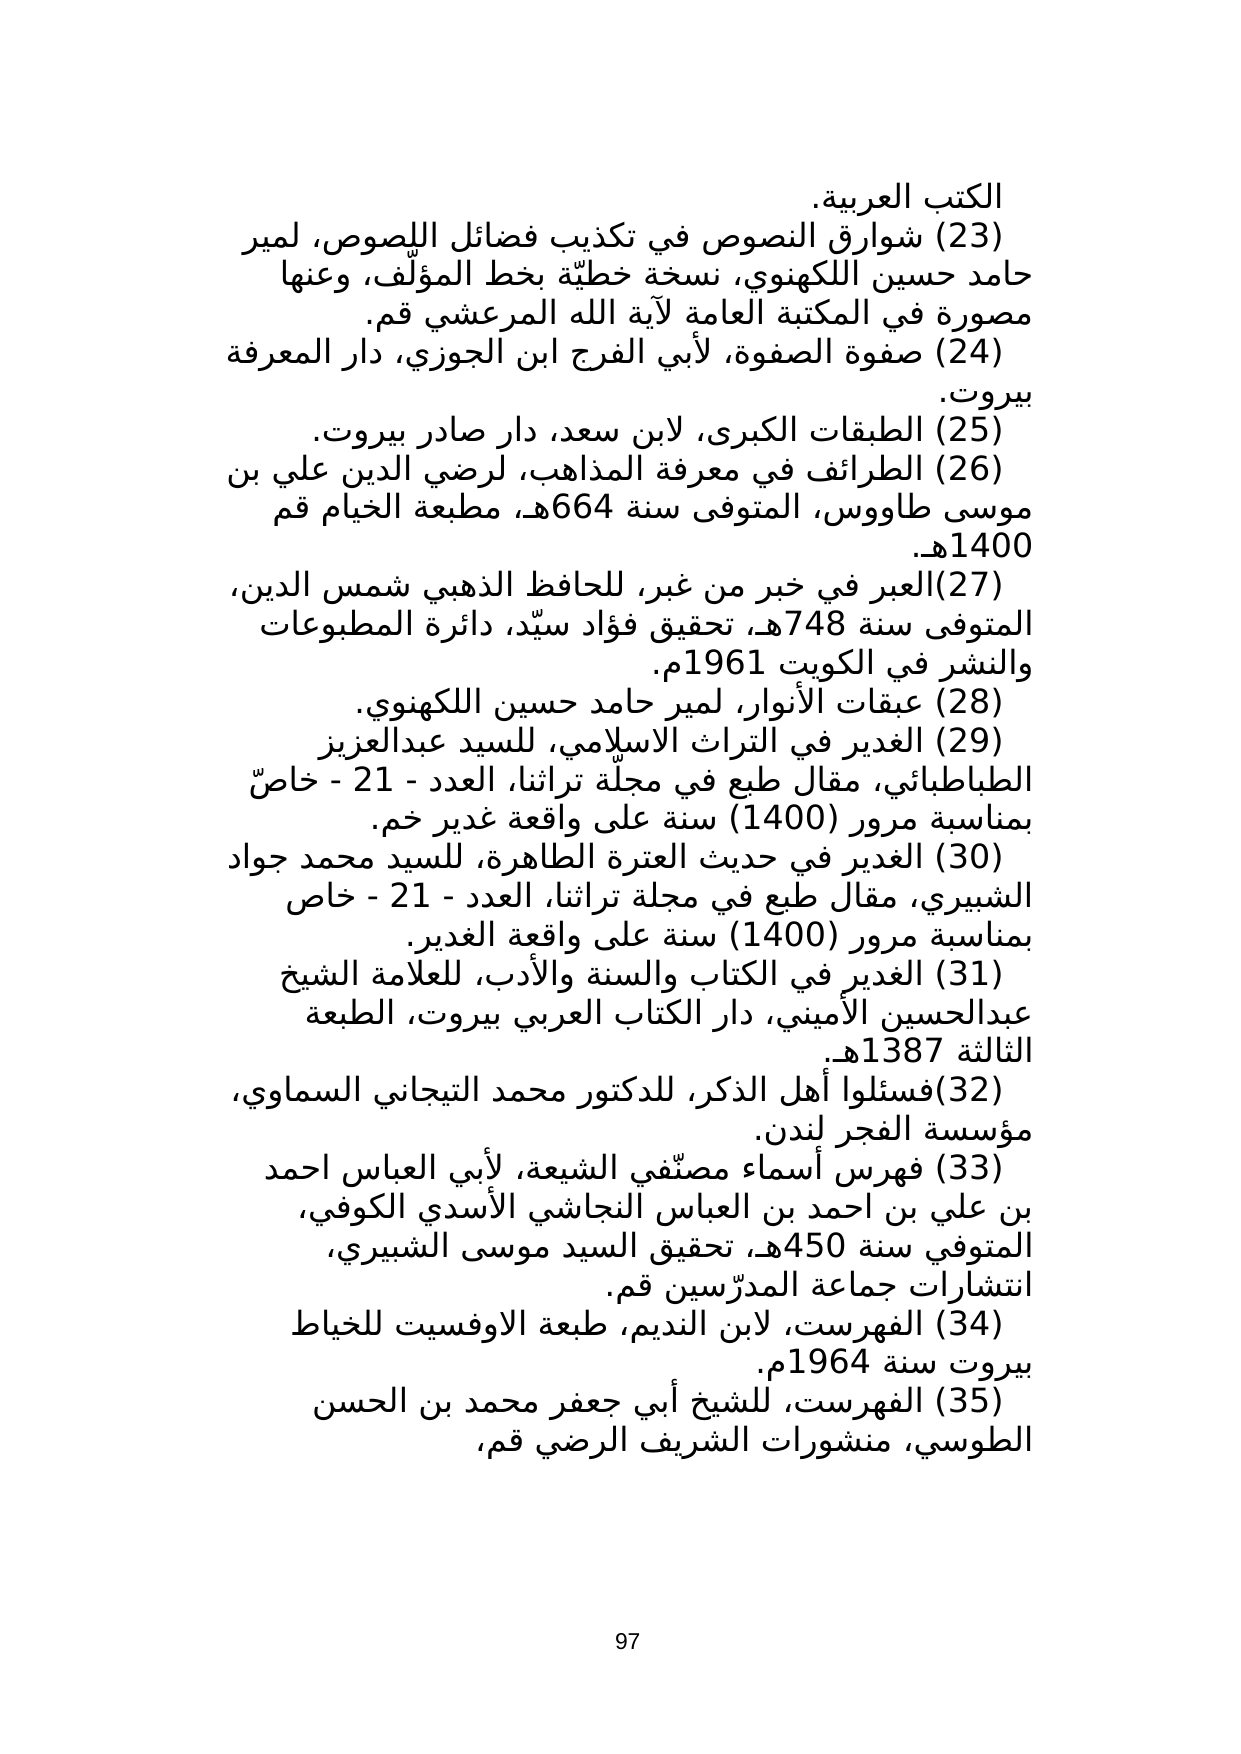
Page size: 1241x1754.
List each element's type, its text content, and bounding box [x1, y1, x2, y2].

text (27)العبر في خبر من غبر، للحافظ الذهبي شمس الدين، المتوفى سنة 748هـ، تحقيق فؤاد سيّد، دائرة المطبوعات والنشر في الكويت 1961م. [222, 566, 1033, 682]
text (26) الطرائف في معرفة المذاهب، لرضي الدين علي بن موسى طاووس، المتوفى سنة 664هـ، مطبعة الخيام قم 1400هـ. [222, 449, 1033, 566]
text (34) الفهرست، لابن النديم، طبعة الاوفسيت للخياط بيروت سنة 1964م. [222, 1304, 1033, 1382]
text (25) الطبقات الكبرى، لابن سعد، دار صادر بيروت. [222, 410, 1033, 449]
text (35) الفهرست، للشيخ أبي جعفر محمد بن الحسن الطوسي، منشورات الشريف الرضي قم، [222, 1382, 1033, 1459]
text (29) الغدير في التراث الاسلامي، للسيد عبدالعزيز الطباطبائي، مقال طبع في مجلّة تراثنا، العدد - 21 - خاصّ بمناسبة مرور (1400) سنة على واقعة غدير خم. [222, 721, 1033, 838]
text (24) صفوة الصفوة، لأبي الفرج ابن الجوزي، دار المعرفة بيروت. [222, 333, 1033, 410]
text (30) الغدير في حديث العترة الطاهرة، للسيد محمد جواد الشبيري، مقال طبع في مجلة تراثنا، العدد - 21 - خاص بمناسبة مرور (1400) سنة على واقعة الغدير. [222, 838, 1033, 954]
text الكتب العربية. [222, 177, 1033, 216]
text (28) عبقات الأنوار، لمير حامد حسين اللكهنوي. [222, 682, 1033, 721]
text (23) شوارق النصوص في تكذيب فضائل اللصوص، لمير حامد حسين اللكهنوي، نسخة خطيّة بخط المؤلّف، وعنها مصورة في المكتبة العامة لآية الله المرعشي قم. [222, 216, 1033, 333]
text (31) الغدير في الكتاب والسنة والأدب، للعلامة الشيخ عبدالحسين الأميني، دار الكتاب العربي بيروت، الطبعة الثالثة 1387هـ. [222, 954, 1033, 1071]
text (32)فسئلوا أهل الذكر، للدكتور محمد التيجاني السماوي، مؤسسة الفجر لندن. [222, 1071, 1033, 1148]
text (33) فهرس أسماء مصنّفي الشيعة، لأبي العباس احمد بن علي بن احمد بن العباس النجاشي الأسدي الكوفي، المتوفي سنة 450هـ، تحقيق السيد موسى الشبيري، انتشارات جماعة المدرّسين قم. [222, 1148, 1033, 1304]
